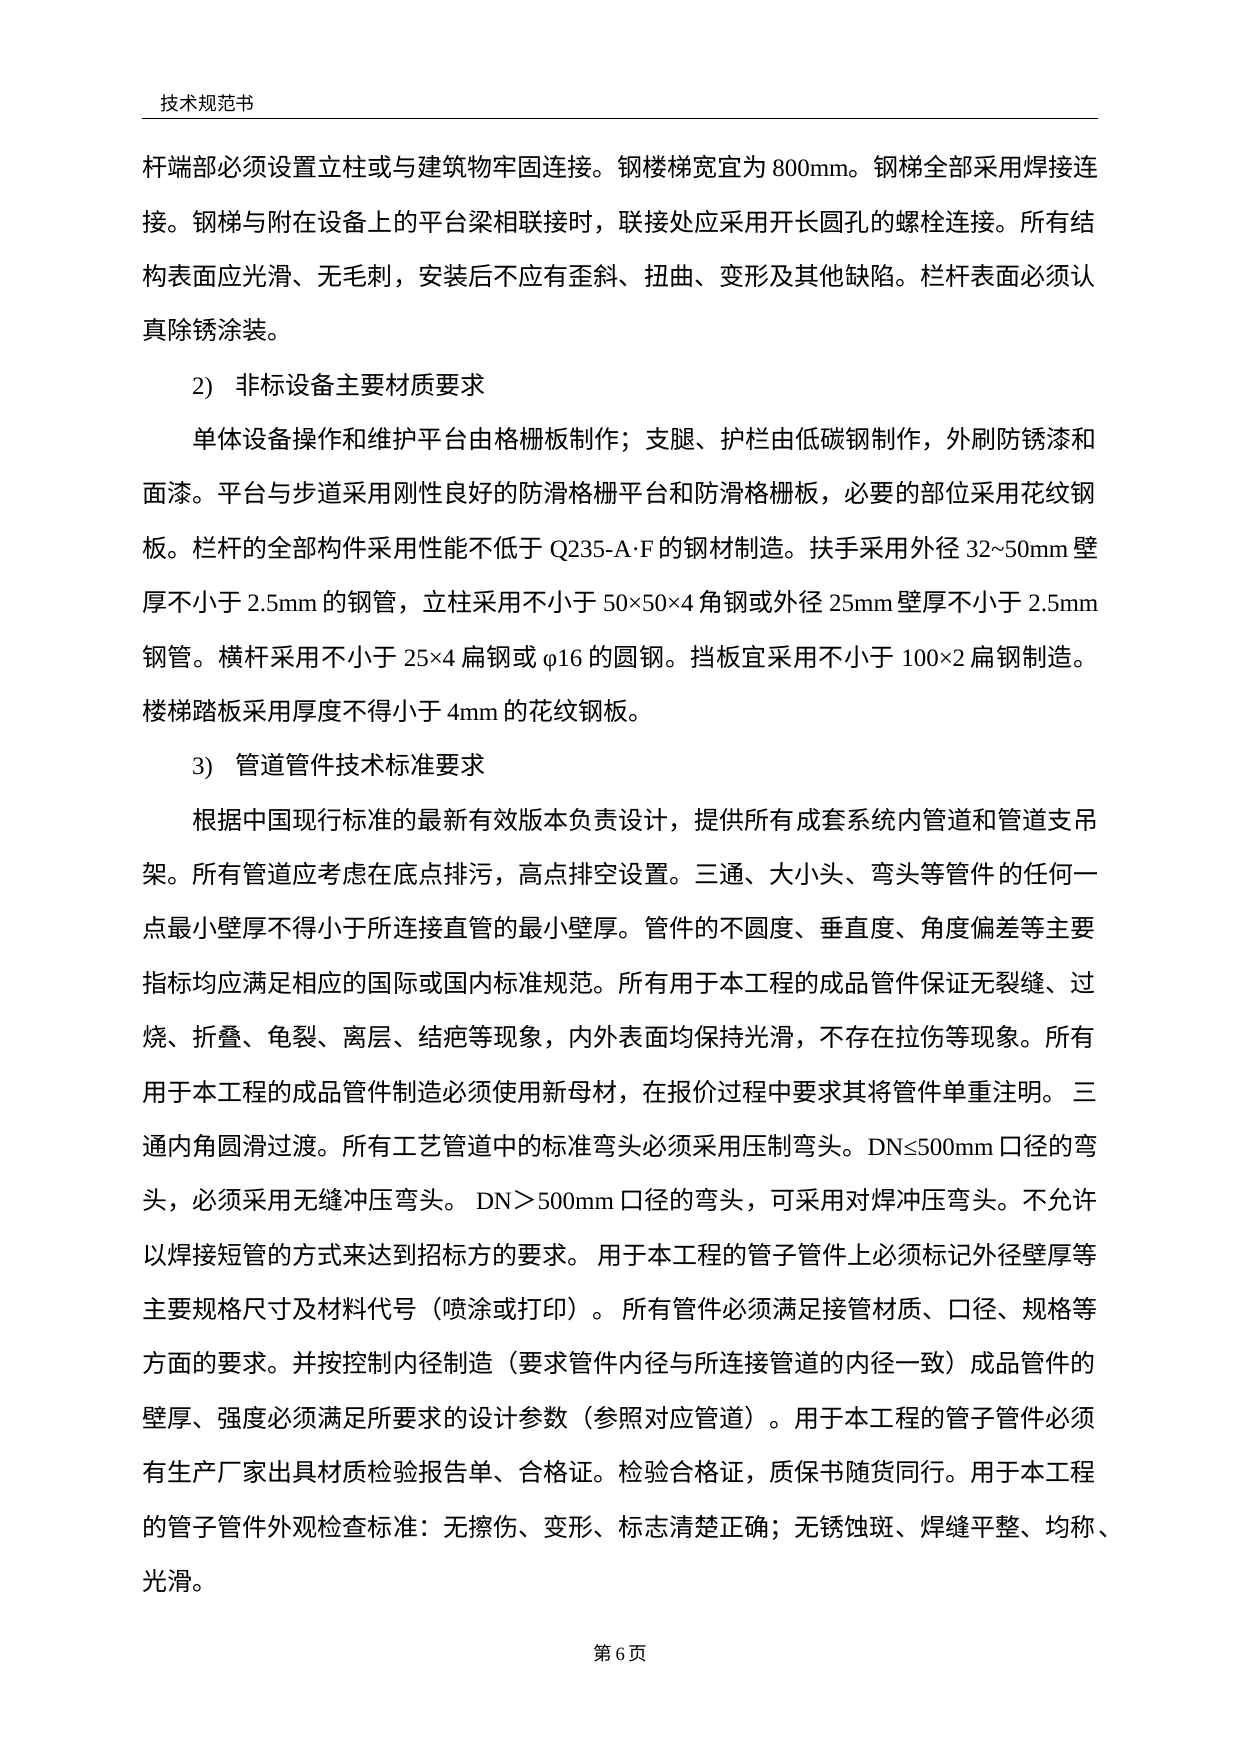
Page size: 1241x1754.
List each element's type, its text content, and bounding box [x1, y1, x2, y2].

list 管道管件技术标准要求 [192, 746, 1098, 782]
text 单体设备操作和维护平台由格栅板制作；支腿、护栏由低碳钢制作，外刷防锈漆和面漆。平台与步道采用刚性良好的防滑格栅平台和防滑格栅板，必要的部位采用花纹钢板。栏杆的全部构件采用性能不低于Q235-A·F的钢材制造。扶手采用外径32~50mm壁厚不小于2.5mm的钢管，立柱采用不小于50×50×4角钢或外径25mm壁厚不小于2.5mm钢管。横杆采用不小于25×4扁钢或φ16的圆钢。挡板宜采用不小于100×2扁钢制造。楼梯踏板采用厚度不得小于4mm的花纹钢板。 [142, 419, 1098, 728]
text 根据中国现行标准的最新有效版本负责设计，提供所有成套系统内管道和管道支吊架。所有管道应考虑在底点排污，高点排空设置。三通、大小头、弯头等管件的任何一点最小壁厚不得小于所连接直管的最小壁厚。管件的不圆度、垂直度、角度偏差等主要指标均应满足相应的国际或国内标准规范。所有用于本工程的成品管件保证无裂缝、过烧、折叠、龟裂、离层、结疤等现象，内外表面均保持光滑，不存在拉伤等现象。所有用于本工程的成品管件制造必须使用新母材，在报价过程中要求其将管件单重注明。 三通内角圆滑过渡。所有工艺管道中的标准弯头必须采用压制弯头。DN≤500mm口径的弯头，必须采用无缝冲压弯头。 DN＞500mm口径的弯头，可采用对焊冲压弯头。不允许以焊接短管的方式来达到招标方的要求。 用于本工程的管子管件上必须标记外径壁厚等主要规格尺寸及材料代号（喷涂或打印）。 所有管件必须满足接管材质、口径、规格等方面的要求。并按控制内径制造（要求管件内径与所连接管道的内径一致）成品管件的壁厚、强度必须满足所要求的设计参数（参照对应管道）。用于本工程的管子管件必须有生产厂家出具材质检验报告单、合格证。检验合格证，质保书随货同行。用于本工程的管子管件外观检查标准：无擦伤、变形、标志清楚正确；无锈蚀斑、焊缝平整、均称、光滑。 [142, 800, 1098, 1598]
list 非标设备主要材质要求 [192, 365, 1098, 401]
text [142, 148, 1098, 347]
